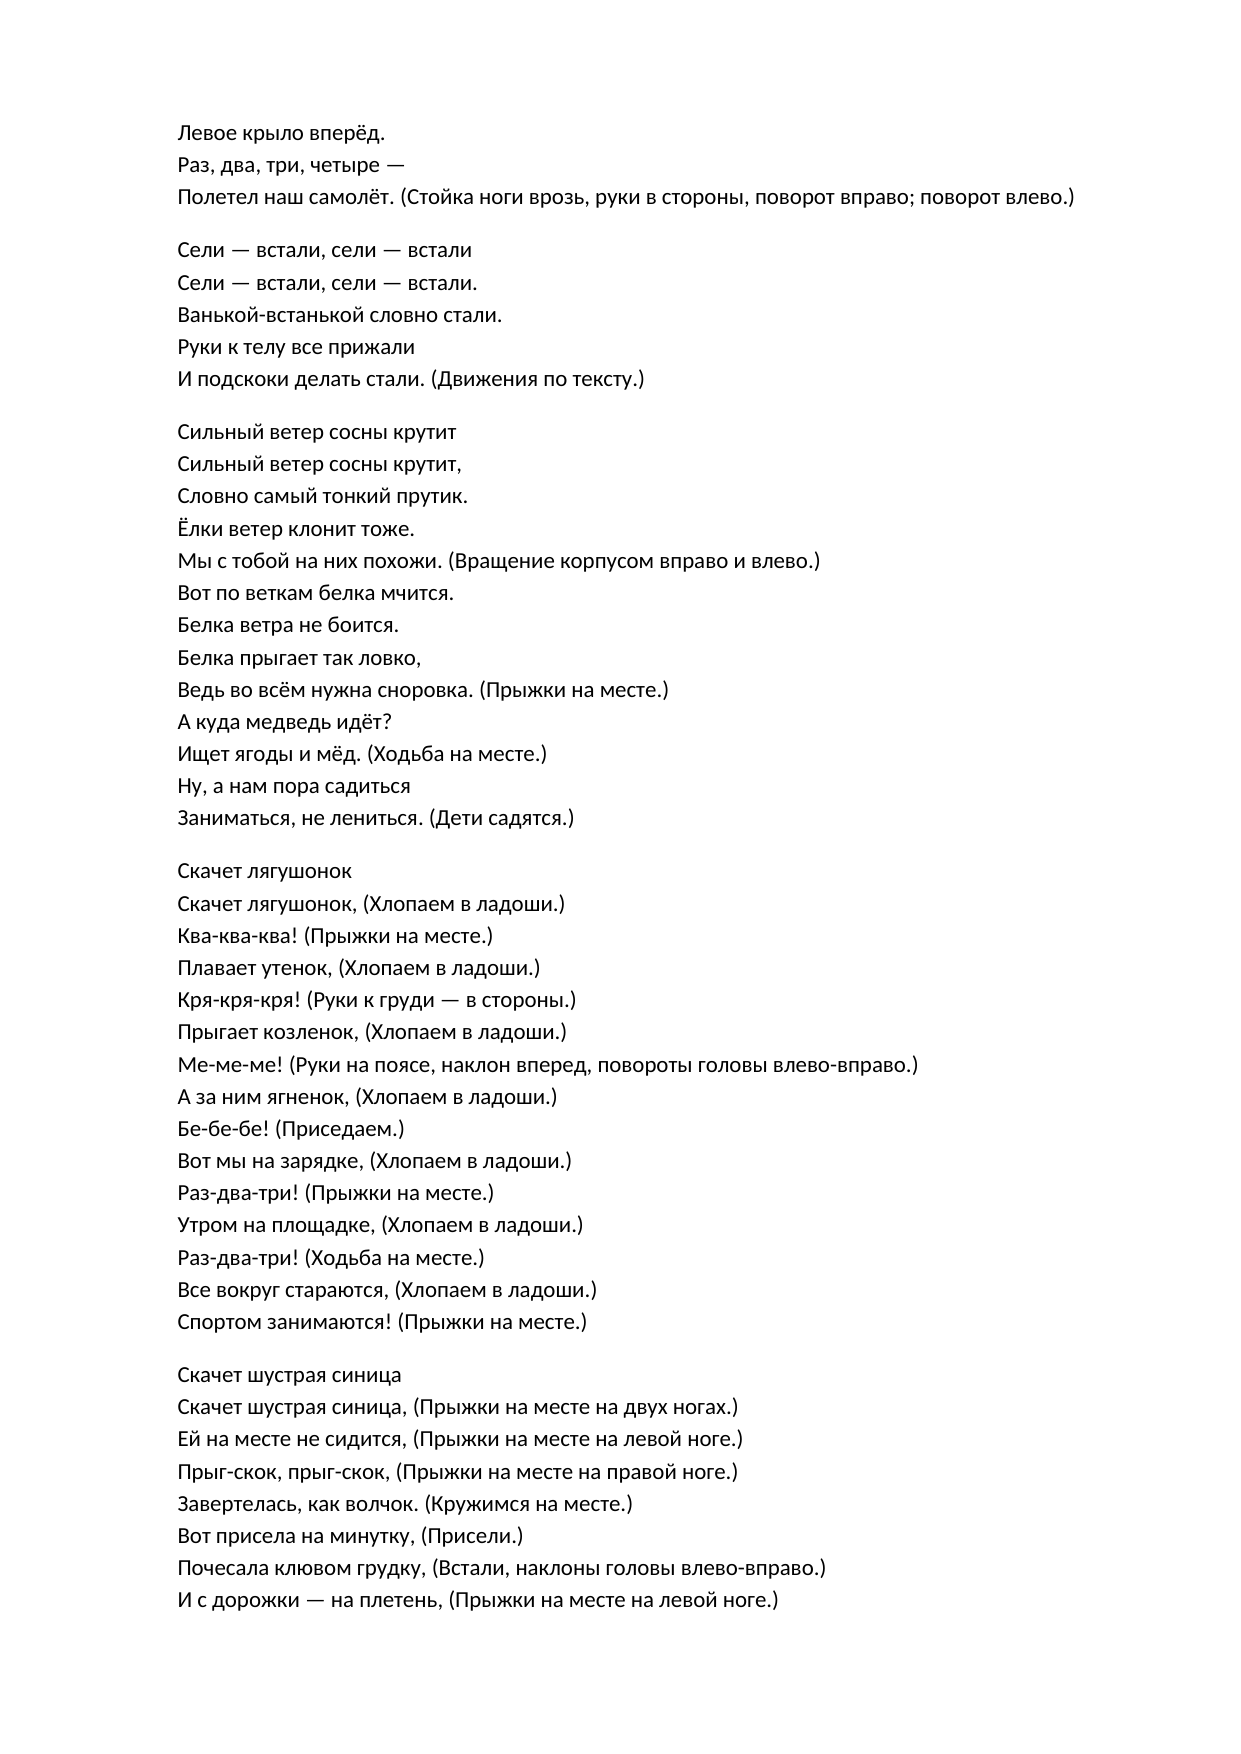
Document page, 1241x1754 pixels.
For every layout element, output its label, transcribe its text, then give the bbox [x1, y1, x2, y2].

text Сели — встали, сели — встали Сели — встали, сели — встали. Ванькой-встанькой словно стали. Руки к телу все прижали И подскоки делать стали. (Движения по тексту.) [177, 236, 1152, 392]
text Скачет лягушонок Скачет лягушонок, (Хлопаем в ладоши.) Ква-ква-ква! (Прыжки на месте.) Плавает утенок, (Хлопаем в ладоши.) Кря-кря-кря! (Руки к груди — в стороны.) Прыгает козленок, (Хлопаем в ладоши.) Ме-ме-ме! (Руки на поясе, наклон вперед, повороты головы влево-вправо.) А за ним ягненок, (Хлопаем в ладоши.) Бе-бе-бе! (Приседаем.) Вот мы на зарядке, (Хлопаем в ладоши.) Раз-два-три! (Прыжки на месте.) Утром на площадке, (Хлопаем в ладоши.) Раз-два-три! (Ходьба на месте.) Все вокруг стараются, (Хлопаем в ладоши.) Спортом занимаются! (Прыжки на месте.) [177, 857, 1152, 1335]
text Сильный ветер сосны крутит Сильный ветер сосны крутит, Словно самый тонкий прутик. Ёлки ветер клонит тоже. Мы с тобой на них похожи. (Вращение корпусом вправо и влево.) Вот по веткам белка мчится. Белка ветра не боится. Белка прыгает так ловко, Ведь во всём нужна сноровка. (Прыжки на месте.) А куда медведь идёт? Ищет ягоды и мёд. (Ходьба на месте.) Ну, а нам пора садиться Заниматься, не лениться. (Дети садятся.) [177, 417, 1152, 832]
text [177, 118, 1152, 211]
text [177, 1360, 1152, 1613]
